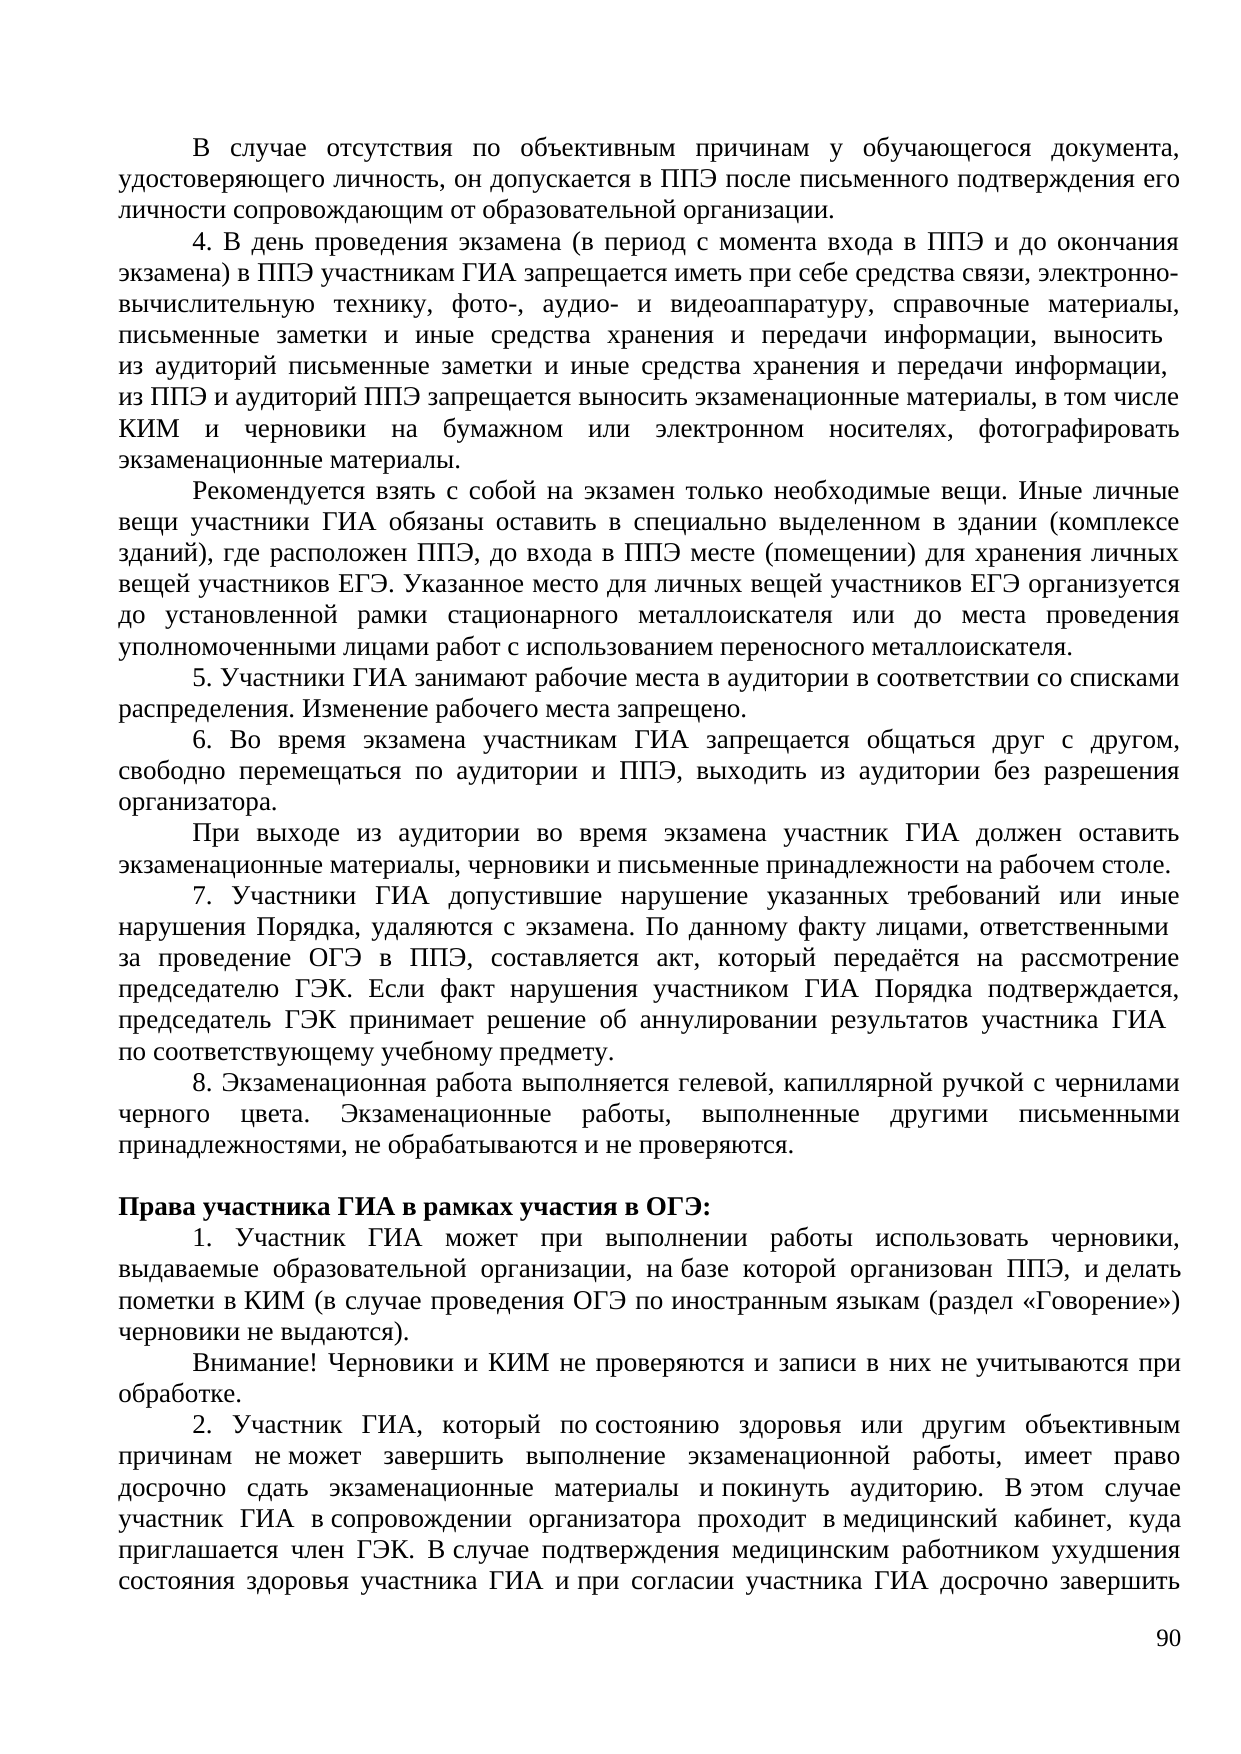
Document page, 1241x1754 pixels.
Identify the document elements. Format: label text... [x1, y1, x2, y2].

text 4. В день проведения экзамена (в период с момента входа в ППЭ и до окончания экзамена) в ППЭ участникам ГИА запрещается иметь при себе средства связи, электронно-вычислительную технику, фото-, аудио- и видеоаппаратуру, справочные материалы, письменные заметки и иные средства хранения и передачи информации, выносить из аудиторий письменные заметки и иные средства хранения и передачи информации, из ППЭ и аудиторий ППЭ запрещается выносить экзаменационные материалы, в том числе КИМ и черновики на бумажном или электронном носителях, фотографировать экзаменационные материалы. [118, 225, 1181, 474]
text 1. Участник ГИА может при выполнении работы использовать черновики, выдаваемые образовательной организации, на базе которой организован ППЭ, и делать пометки в КИМ (в случае проведения ОГЭ по иностранным языкам (раздел «Говорение») черновики не выдаются). [118, 1221, 1181, 1346]
text При выходе из аудитории во время экзамена участник ГИА должен оставить экзаменационные материалы, черновики и письменные принадлежности на рабочем столе. [118, 817, 1181, 879]
text 6. Во время экзамена участникам ГИА запрещается общаться друг с другом, свободно перемещаться по аудитории и ППЭ, выходить из аудитории без разрешения организатора. [118, 723, 1181, 817]
text Права участника ГИА в рамках участия в ОГЭ: [118, 1190, 1181, 1221]
text В случае отсутствия по объективным причинам у обучающегося документа, удостоверяющего личность, он допускается в ППЭ после письменного подтверждения его личности сопровождающим от образовательной организации. [118, 131, 1181, 225]
text Рекомендуется взять с собой на экзамен только необходимые вещи. Иные личные вещи участники ГИА обязаны оставить в специально выделенном в здании (комплексе зданий), где расположен ППЭ, до входа в ППЭ месте (помещении) для хранения личных вещей участников ЕГЭ. Указанное место для личных вещей участников ЕГЭ организуется до установленной рамки стационарного металлоискателя или до места проведения уполномоченными лицами работ с использованием переносного металлоискателя. [118, 474, 1181, 661]
text 5. Участники ГИА занимают рабочие места в аудитории в соответствии со списками распределения. Изменение рабочего места запрещено. [118, 661, 1181, 723]
text 8. Экзаменационная работа выполняется гелевой, капиллярной ручкой с чернилами черного цвета. Экзаменационные работы, выполненные другими письменными принадлежностями, не обрабатываются и не проверяются. [118, 1066, 1181, 1159]
text Внимание! Черновики и КИМ не проверяются и записи в них не учитываются при обработке. [118, 1346, 1181, 1408]
text 7. Участники ГИА допустившие нарушение указанных требований или иные нарушения Порядка, удаляются с экзамена. По данному факту лицами, ответственными за проведение ОГЭ в ППЭ, составляется акт, который передаётся на рассмотрение председателю ГЭК. Если факт нарушения участником ГИА Порядка подтверждается, председатель ГЭК принимает решение об аннулировании результатов участника ГИА по соответствующему учебному предмету. [118, 879, 1181, 1066]
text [118, 1408, 1181, 1595]
